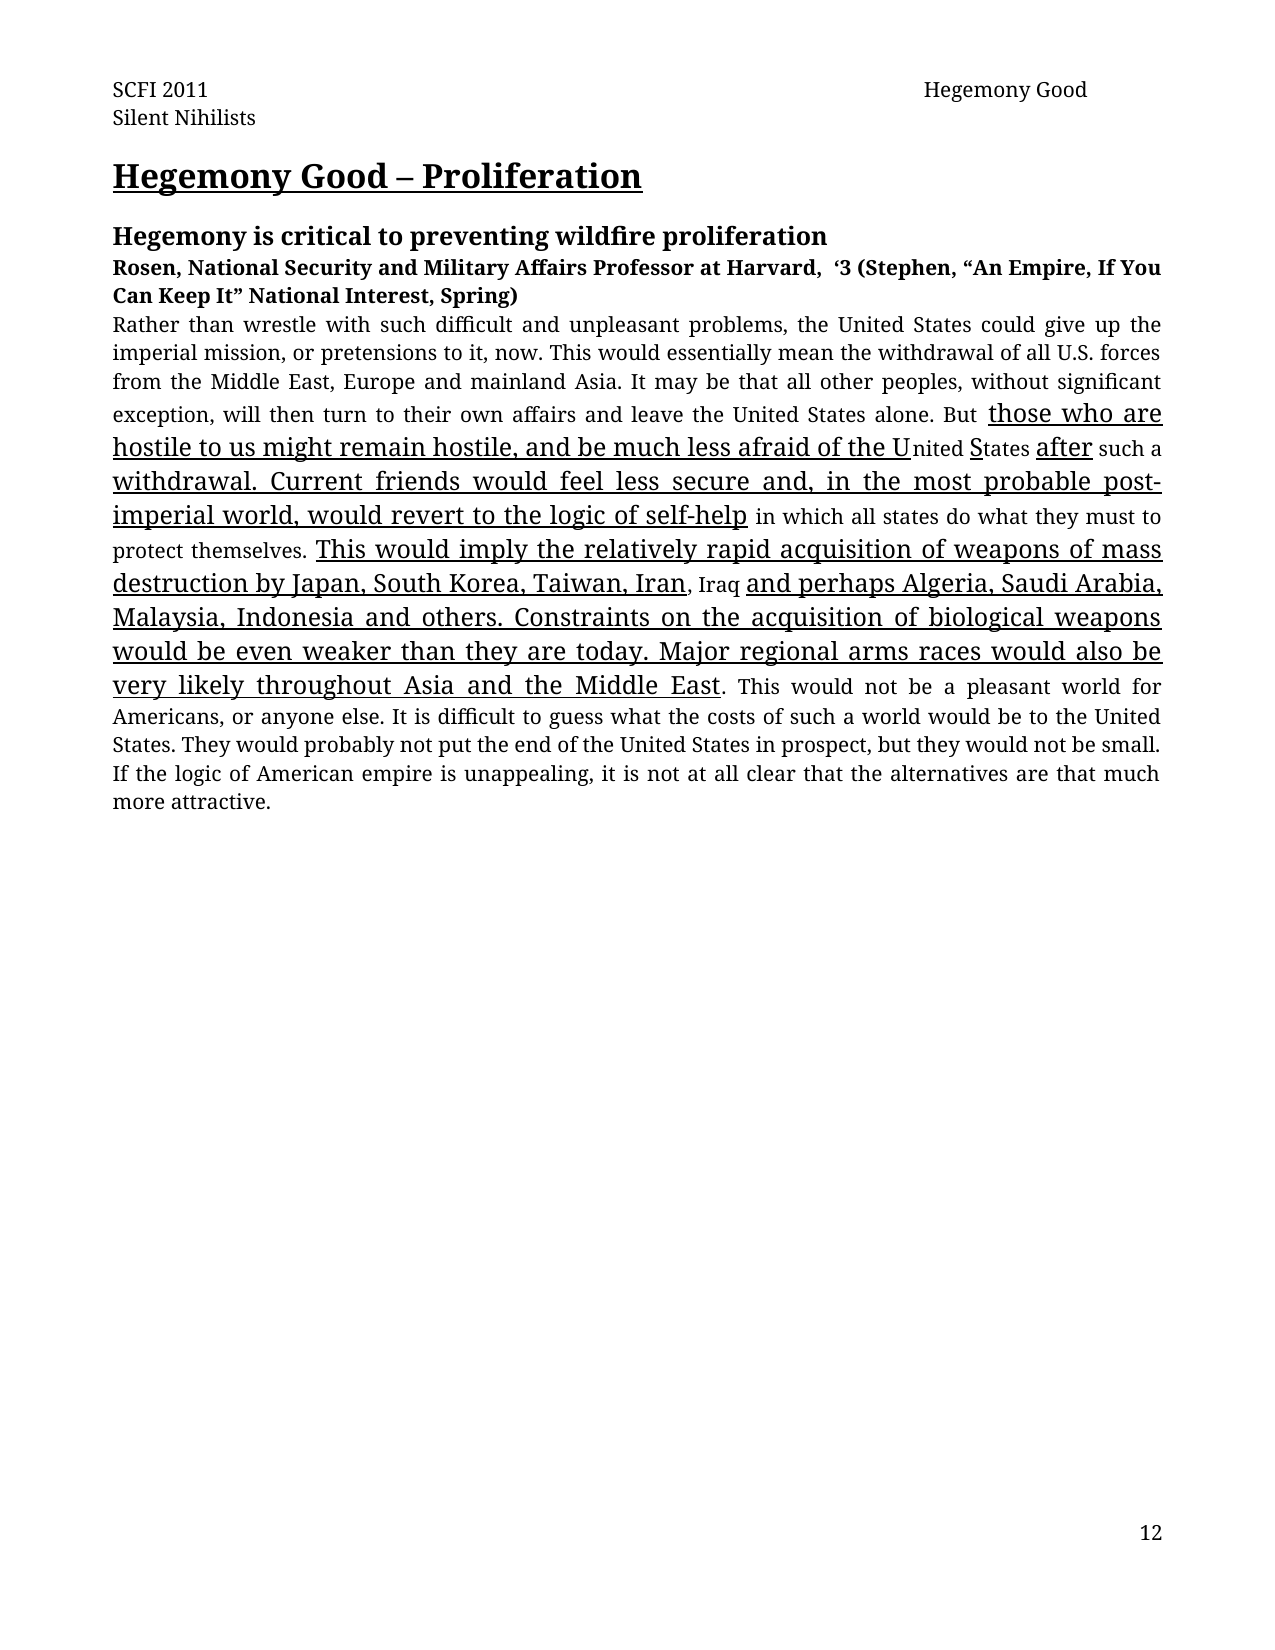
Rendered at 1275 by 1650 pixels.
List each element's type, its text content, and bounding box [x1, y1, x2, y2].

subtitle Hegemony is critical to preventing wildfire proliferation [112, 219, 1162, 253]
text Rather than wrestle with such difficult and unpleasant problems, the could give up the imperial mission, or pretensions to it, now. This would essentially mean the withdrawal of all forces from the , and mainland . It may be that all other peoples, without significant exception, will then turn to their own affairs and leave the alone. But those who are hostile to us might remain hostile, and be much less afraid of the United States after such a withdrawal. Current friends would feel less secure and, in the most probable post-imperial world, would revert to the logic of self-help in which all states do what they must to protect themselves. This would imply the relatively rapid acquisition of weapons of mass destruction by Japan, South Korea, Taiwan, Iran, and perhaps Algeria, Saudi Arabia, Malaysia, Indonesia and others. Constraints on the acquisition of biological weapons would be even weaker than they are today. Major regional arms races would also be very likely throughout Asia and the Middle East. This would not be a pleasant world for Americans, or anyone else. It is difficult to guess what the costs of such a world would be to the . They would probably not put the end of the in prospect, but they would not be small. If the logic of American empire is unappealing, it is not at all clear that the alternatives are that much more attractive. [112, 310, 1162, 492]
text Rosen, National Security and Military Affairs Professor at Harvard, ‘3 (Stephen, “An Empire, If You Can Keep It” National Interest, Spring) [112, 253, 1162, 310]
text Rather than wrestle with such difficult and unpleasant problems, the could give up the imperial mission, or pretensions to it, now. This would essentially mean the withdrawal of all forces from the , and mainland . It may be that all other peoples, without significant exception, will then turn to their own affairs and leave the alone. But those who are hostile to us might remain hostile, and be much less afraid of the United States after such a withdrawal. Current friends would feel less secure and, in the most probable post-imperial world, would revert to the logic of self-help in which all states do what they must to protect themselves. This would imply the relatively rapid acquisition of weapons of mass destruction by Japan, South Korea, Taiwan, Iran, and perhaps Algeria, Saudi Arabia, Malaysia, Indonesia and others. Constraints on the acquisition of biological weapons would be even weaker than they are today. Major regional arms races would also be very likely throughout Asia and the Middle East. This would not be a pleasant world for Americans, or anyone else. It is difficult to guess what the costs of such a world would be to the . They would probably not put the end of the in prospect, but they would not be small. If the logic of American empire is unappealing, it is not at all clear that the alternatives are that much more attractive. [112, 663, 1162, 816]
subtitle Hegemony Good – Proliferation [112, 153, 1162, 198]
text Rather than wrestle with such difficult and unpleasant problems, the could give up the imperial mission, or pretensions to it, now. This would essentially mean the withdrawal of all forces from the , and mainland . It may be that all other peoples, without significant exception, will then turn to their own affairs and leave the alone. But those who are hostile to us might remain hostile, and be much less afraid of the United States after such a withdrawal. Current friends would feel less secure and, in the most probable post-imperial world, would revert to the logic of self-help in which all states do what they must to protect themselves. This would imply the relatively rapid acquisition of weapons of mass destruction by Japan, South Korea, Taiwan, Iran, and perhaps Algeria, Saudi Arabia, Malaysia, Indonesia and others. Constraints on the acquisition of biological weapons would be even weaker than they are today. Major regional arms races would also be very likely throughout Asia and the Middle East. This would not be a pleasant world for Americans, or anyone else. It is difficult to guess what the costs of such a world would be to the . They would probably not put the end of the in prospect, but they would not be small. If the logic of American empire is unappealing, it is not at all clear that the alternatives are that much more attractive. [112, 493, 1162, 628]
